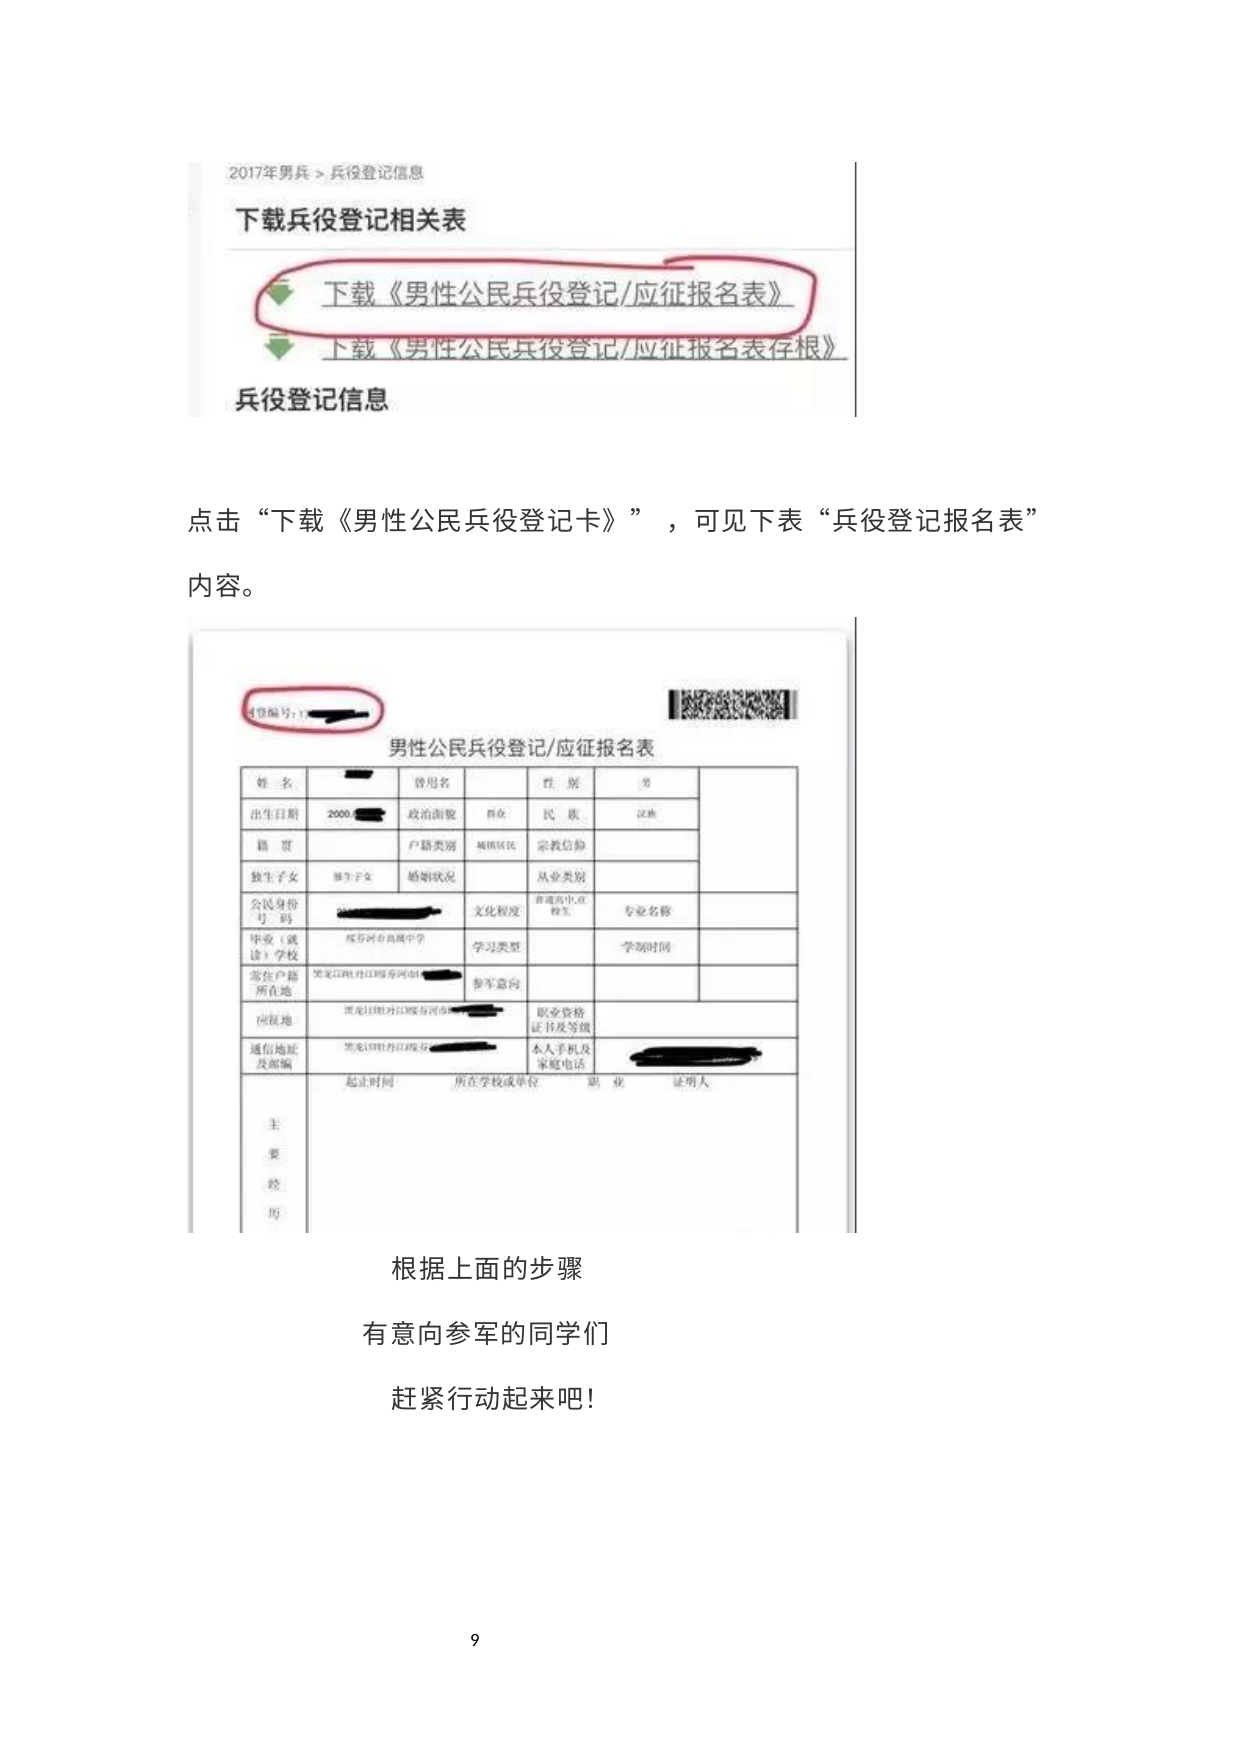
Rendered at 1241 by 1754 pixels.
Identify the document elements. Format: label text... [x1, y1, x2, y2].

picture [187, 162, 857, 417]
list 根据上面的步骤 [187, 1234, 1053, 1299]
picture [187, 617, 857, 1233]
list 有意向参军的同学们 [187, 1299, 1053, 1364]
list 点击“下载《男性公民兵役登记卡》” ，可见下表“兵役登记报名表”内容。 [187, 487, 1053, 617]
list 赶紧行动起来吧！ [187, 1364, 1053, 1429]
